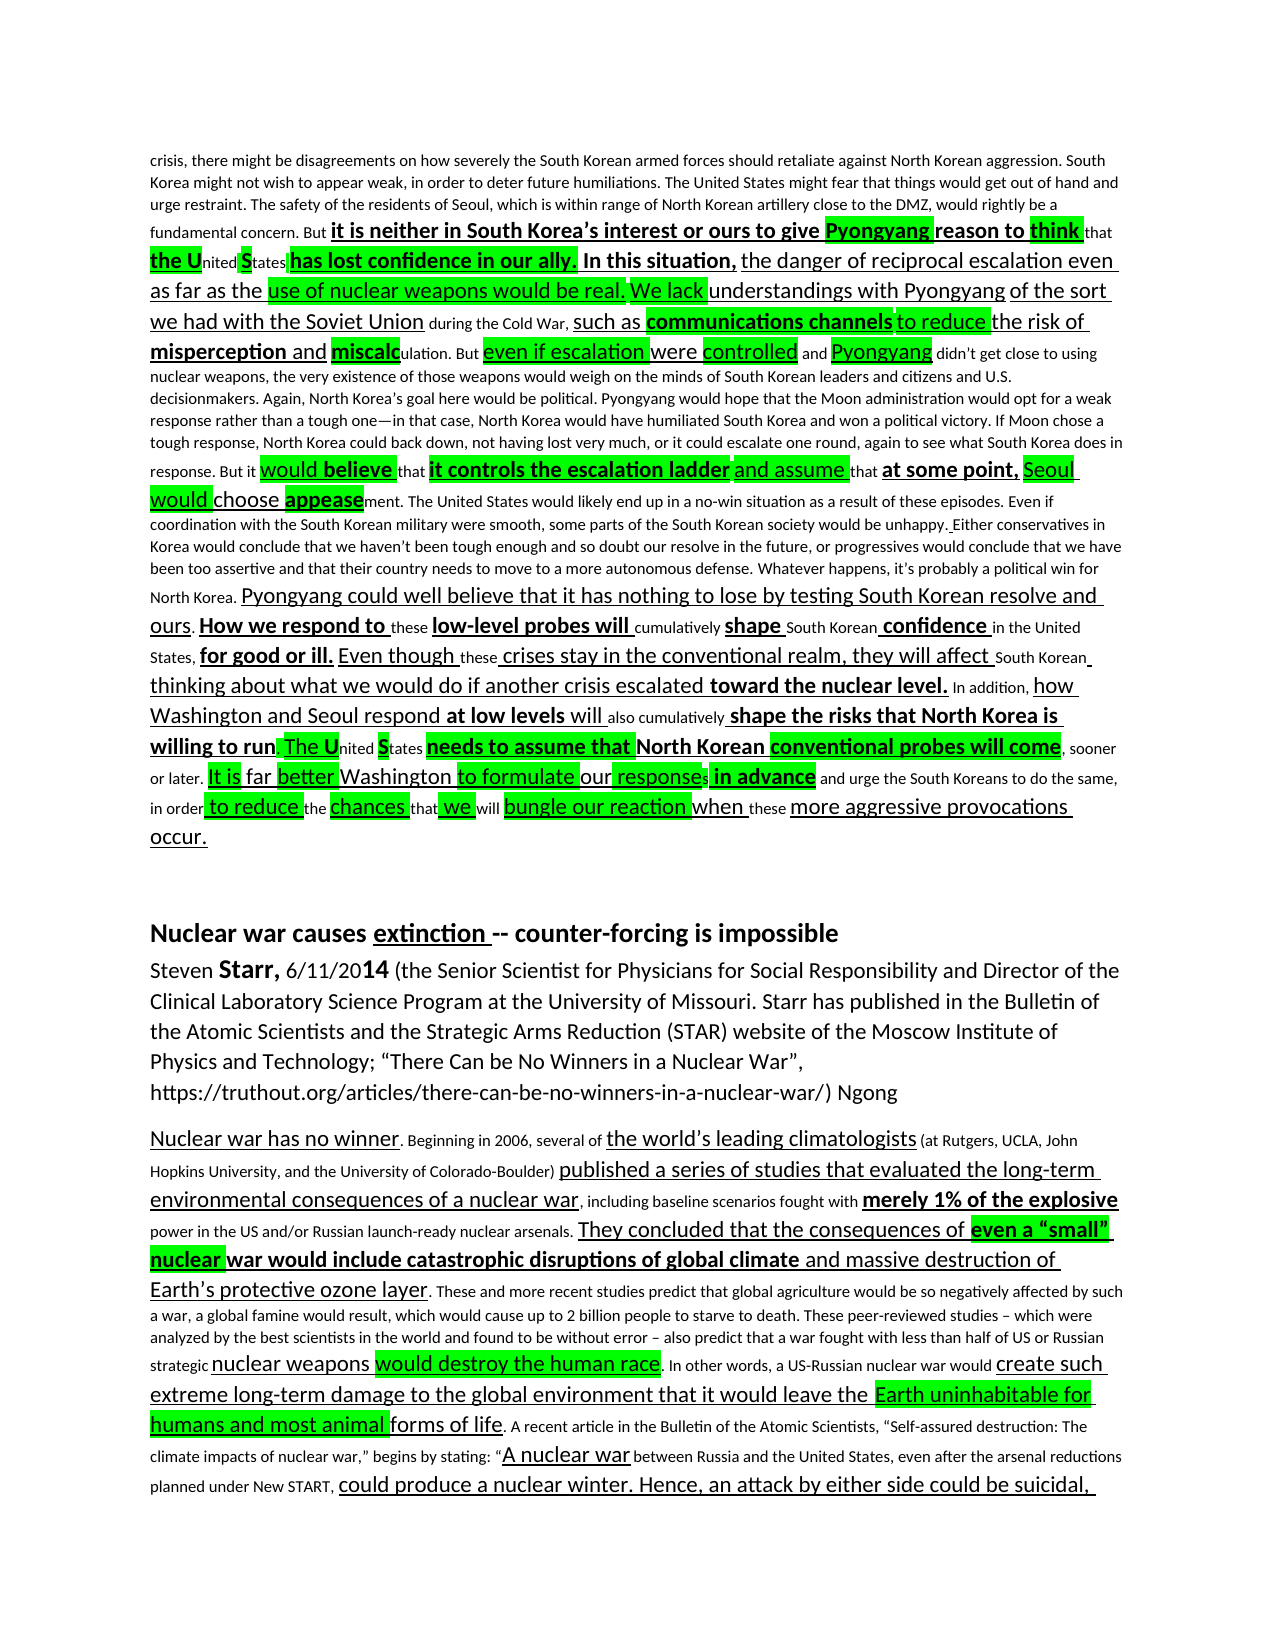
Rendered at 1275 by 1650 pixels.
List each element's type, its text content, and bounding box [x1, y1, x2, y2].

text Steven Starr, 6/11/2014 (the Senior Scientist for Physicians for Social Responsibility and Director of the Clinical Laboratory Science Program at the University of Missouri. Starr has published in the Bulletin of the Atomic Scientists and the Strategic Arms Reduction (STAR) website of the Moscow Institute of Physics and Technology; “There Can be No Winners in a Nuclear War”, https://truthout.org/articles/there-can-be-no-winners-in-a-nuclear-war/) Ngong [150, 952, 1125, 1106]
text Nuclear war causes extinction -- counter-forcing is impossible [150, 916, 1125, 949]
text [150, 1124, 1125, 1498]
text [150, 150, 1125, 851]
